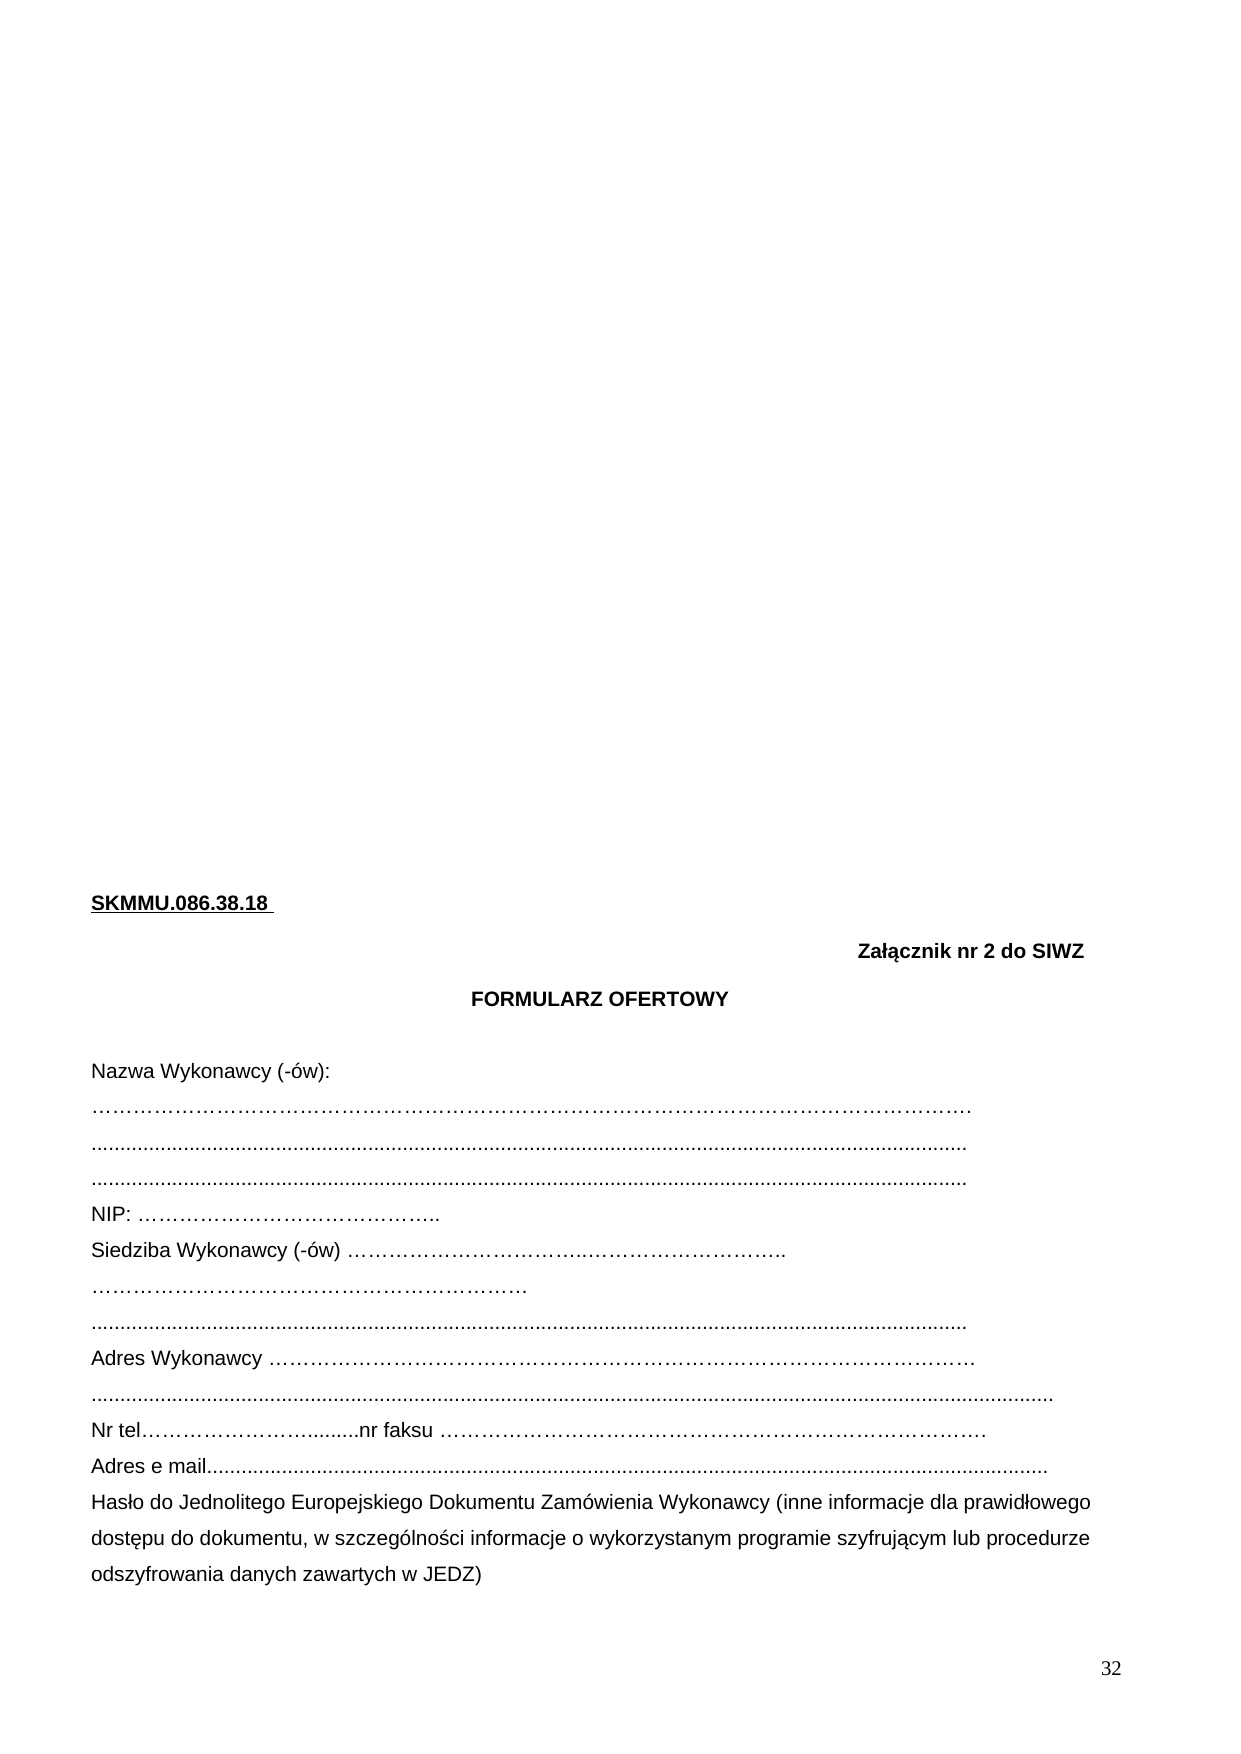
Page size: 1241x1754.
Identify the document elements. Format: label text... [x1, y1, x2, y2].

text Nr tel…………………….........nr faksu ……………………………………………………………………. [91, 1418, 1109, 1442]
text Adres Wykonawcy ………………………………………………………………………………………… [91, 1346, 1109, 1370]
text Załącznik nr 2 do SIWZ [91, 939, 1109, 963]
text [91, 1490, 1109, 1586]
text ........................................................................................................................................................ [91, 1166, 1109, 1190]
text FORMULARZ OFERTOWY [91, 987, 1109, 1011]
text SKMMU.086.38.18 [91, 891, 1109, 915]
text Adres e mail.................................................................................................................................................. [91, 1454, 1109, 1478]
text Nazwa Wykonawcy (-ów): ………………………………………………………………………………………………………………. ........................................................................................................................................................ [91, 1058, 1109, 1154]
text ........................................................................................................................................................ [91, 1310, 1109, 1334]
text ....................................................................................................................................................................... [91, 1382, 1109, 1406]
text Siedziba Wykonawcy (-ów) ……………………………..………………………..……………………………………………………… [91, 1238, 1109, 1298]
text NIP: …………………………………….. [91, 1202, 1109, 1226]
